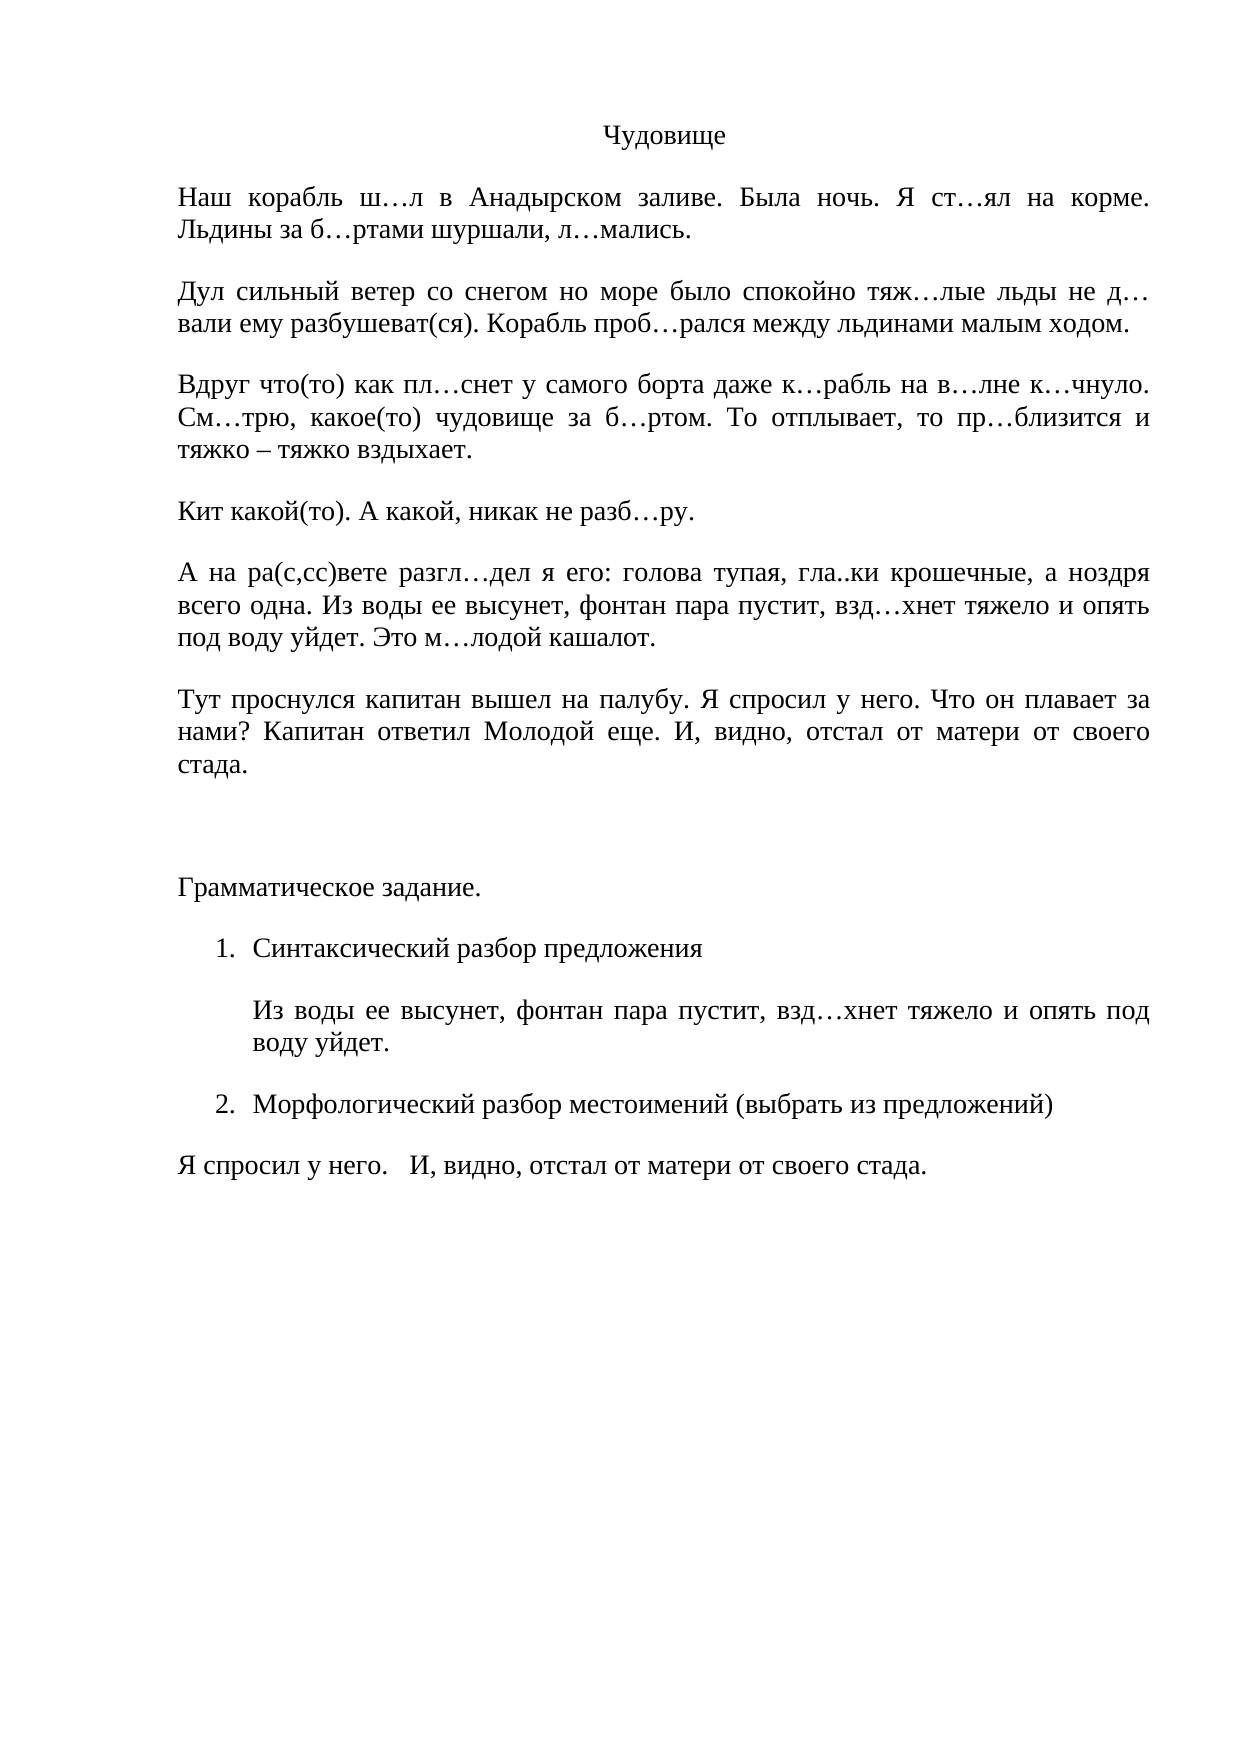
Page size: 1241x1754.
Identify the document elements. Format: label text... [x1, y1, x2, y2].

text А на ра(с,сс)вете разгл…дел я его: голова тупая, гла..ки крошечные, а ноздря всего одна. Из воды ее высунет, фонтан пара пустит, взд…хнет тяжело и опять под воду уйдет. Это м…лодой кашалот. [177, 556, 1152, 653]
text Тут проснулся капитан вышел на палубу. Я спросил у него. Что он плавает за нами? Капитан ответил Молодой еще. И, видно, отстал от матери от своего стада. [177, 682, 1152, 779]
text Из воды ее высунет, фонтан пара пустит, взд…хнет тяжело и опять под воду уйдет. [252, 993, 1152, 1058]
list Синтаксический разбор предложения [215, 931, 1152, 964]
text Чудовище [177, 118, 1152, 151]
text Грамматическое задание. [177, 870, 1152, 902]
text Я спросил у него. И, видно, отстал от матери от своего стада. [177, 1148, 1152, 1181]
text Дул сильный ветер со снегом но море было спокойно тяж…лые льды не д…вали ему разбушеват(ся). Корабль проб…рался между льдинами малым ходом. [177, 274, 1152, 338]
text Наш корабль ш…л в Анадырском заливе. Была ночь. Я ст…ял на корме. Льдины за б…ртами шуршали, л…мались. [177, 180, 1152, 244]
text Вдруг что(то) как пл…снет у самого борта даже к…рабль на в…лне к…чнуло. См…трю, какое(то) чудовище за б…ртом. То отплывает, то пр…близится и тяжко – тяжко вздыхает. [177, 368, 1152, 465]
text Кит какой(то). А какой, никак не разб…ру. [177, 494, 1152, 526]
list Морфологический разбор местоимений (выбрать из предложений) [215, 1087, 1152, 1119]
